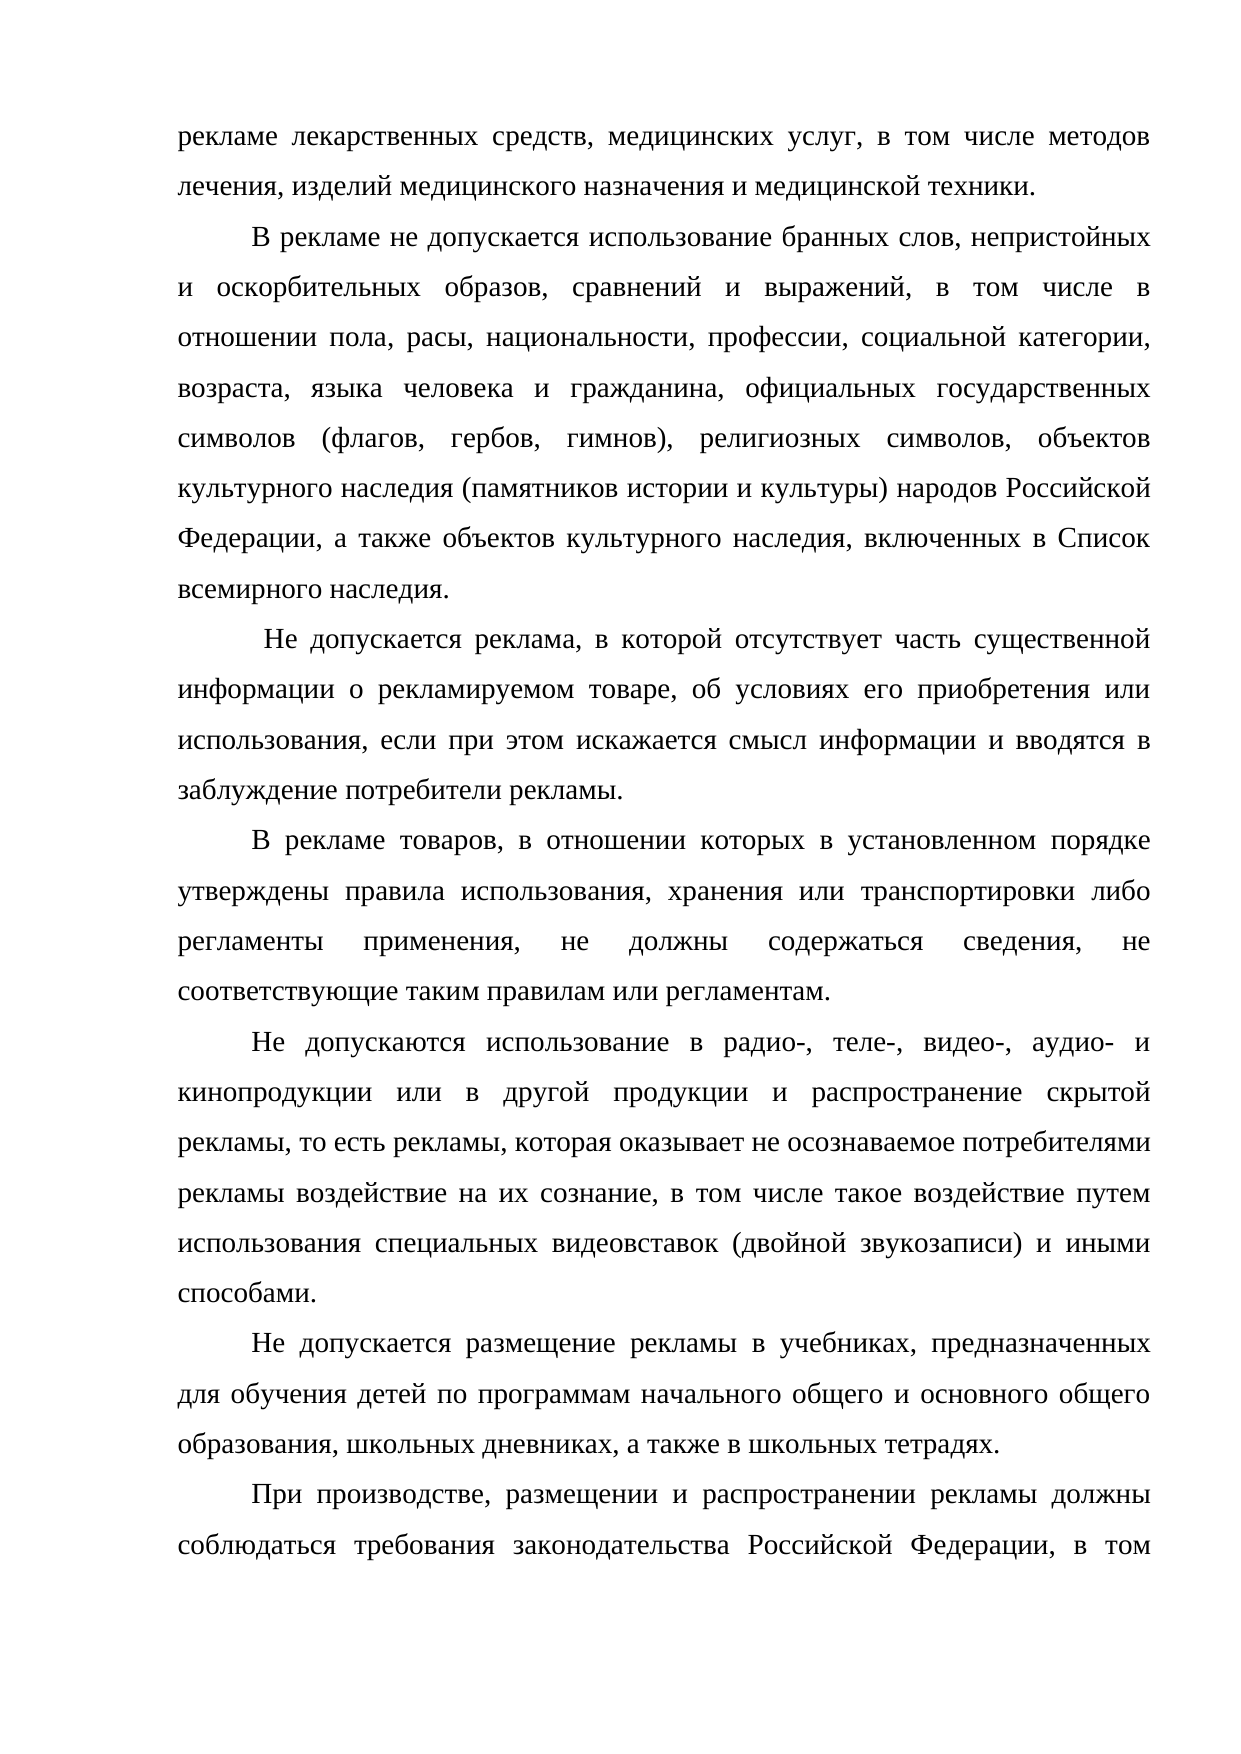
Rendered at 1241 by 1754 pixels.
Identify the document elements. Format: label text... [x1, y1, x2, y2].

text Не допускается реклама, в которой отсутствует часть существенной информации о рекламируемом товаре, об условиях его приобретения или использования, если при этом искажается смысл информации и вводятся в заблуждение потребители рекламы. [177, 621, 1152, 806]
text Не допускаются использование в радио-, теле-, видео-, аудио- и кинопродукции или в другой продукции и распространение скрытой рекламы, то есть рекламы, которая оказывает не осознаваемое потребителями рекламы воздействие на их сознание, в том числе такое воздействие путем использования специальных видеовставок (двойной звукозаписи) и иными способами. [177, 1024, 1152, 1309]
text В рекламе товаров, в отношении которых в установленном порядке утверждены правила использования, хранения или транспортировки либо регламенты применения, не должны содержаться сведения, не соответствующие таким правилам или регламентам. [177, 822, 1152, 1007]
text В рекламе не допускается использование бранных слов, непристойных и оскорбительных образов, сравнений и выражений, в том числе в отношении пола, расы, национальности, профессии, социальной категории, возраста, языка человека и гражданина, официальных государственных символов (флагов, гербов, гимнов), религиозных символов, объектов культурного наследия (памятников истории и культуры) народов Российской Федерации, а также объектов культурного наследия, включенных в Список всемирного наследия. [177, 219, 1152, 604]
text Не допускается размещение рекламы в учебниках, предназначенных для обучения детей по программам начального общего и основного общего образования, школьных дневниках, а также в школьных тетрадях. [177, 1326, 1152, 1460]
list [177, 118, 1152, 202]
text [177, 1477, 1152, 1560]
